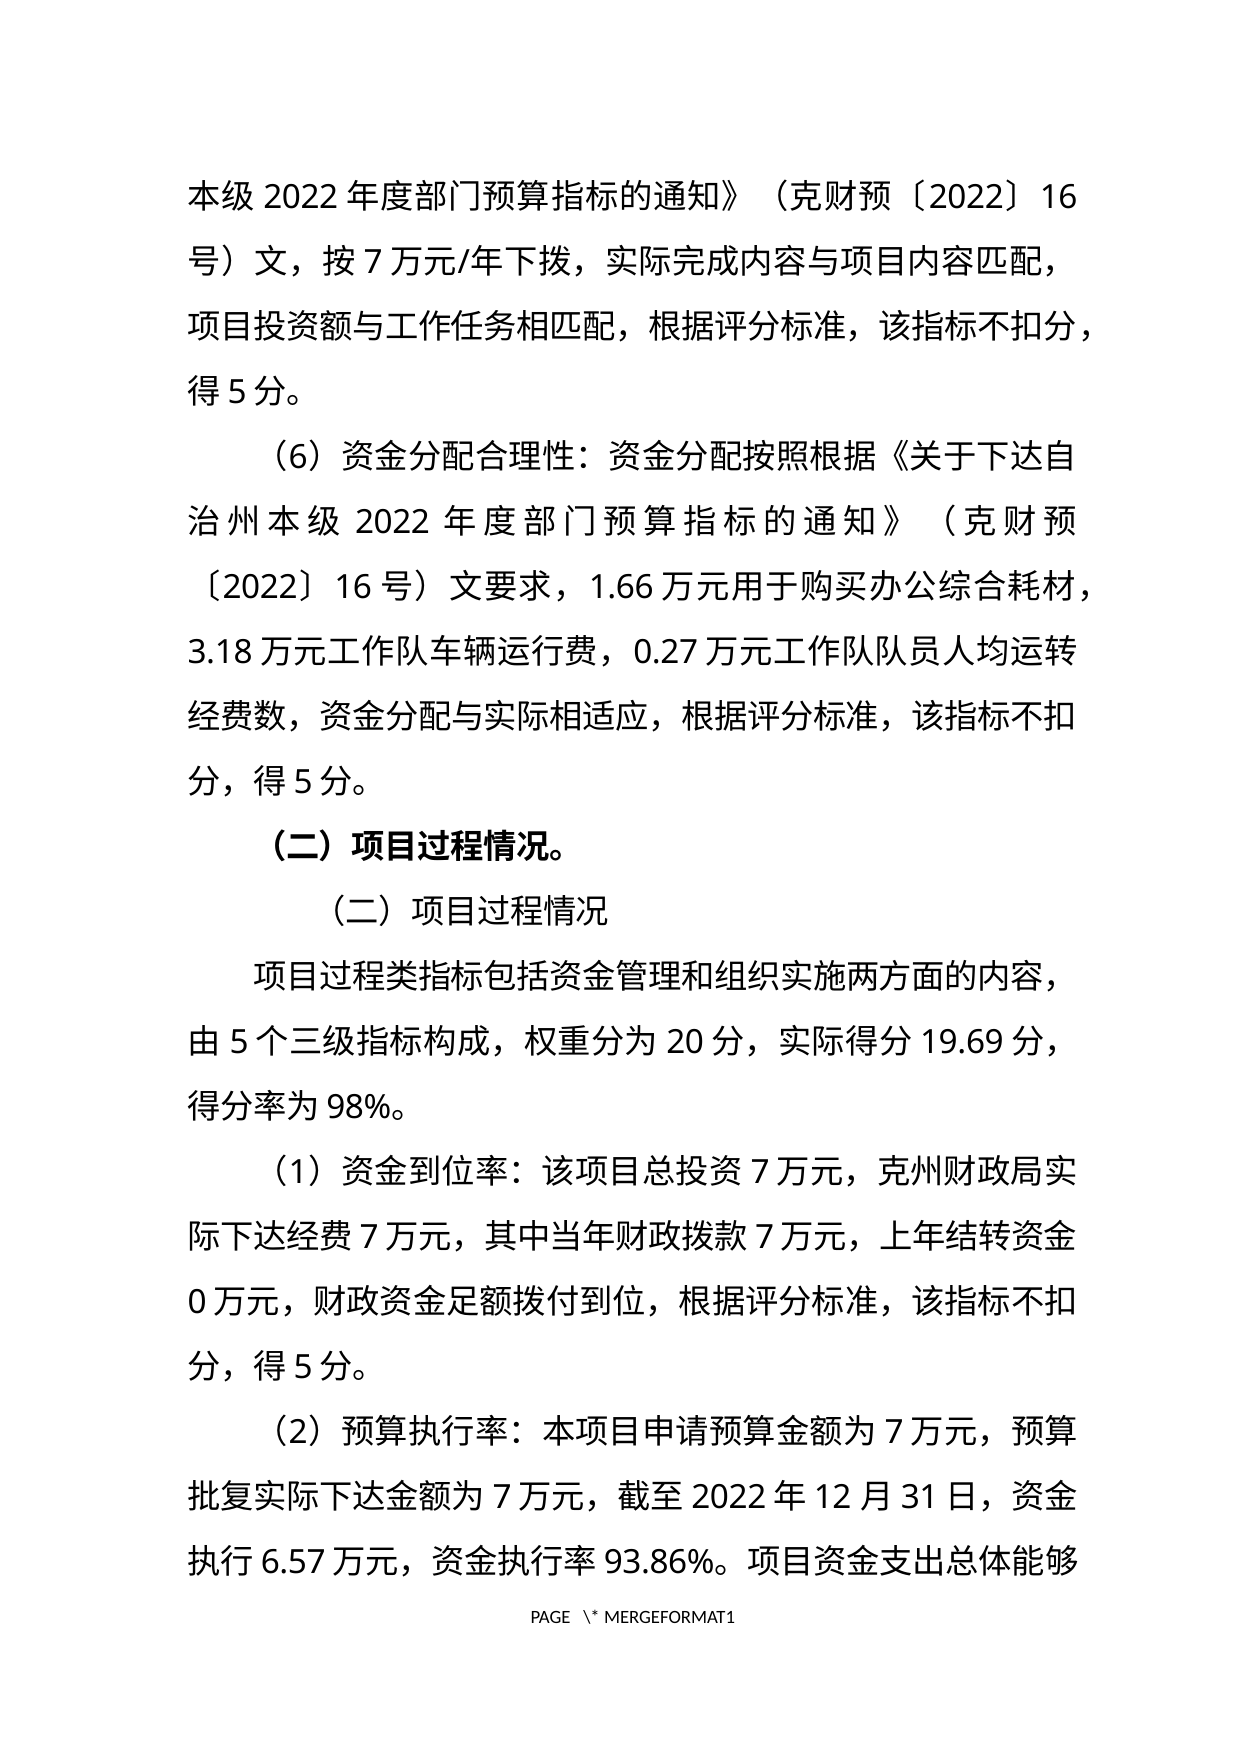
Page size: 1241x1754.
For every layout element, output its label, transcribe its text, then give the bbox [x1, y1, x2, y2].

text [187, 162, 1078, 812]
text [187, 877, 1078, 1592]
text （二）项目过程情况。 [187, 812, 1078, 877]
